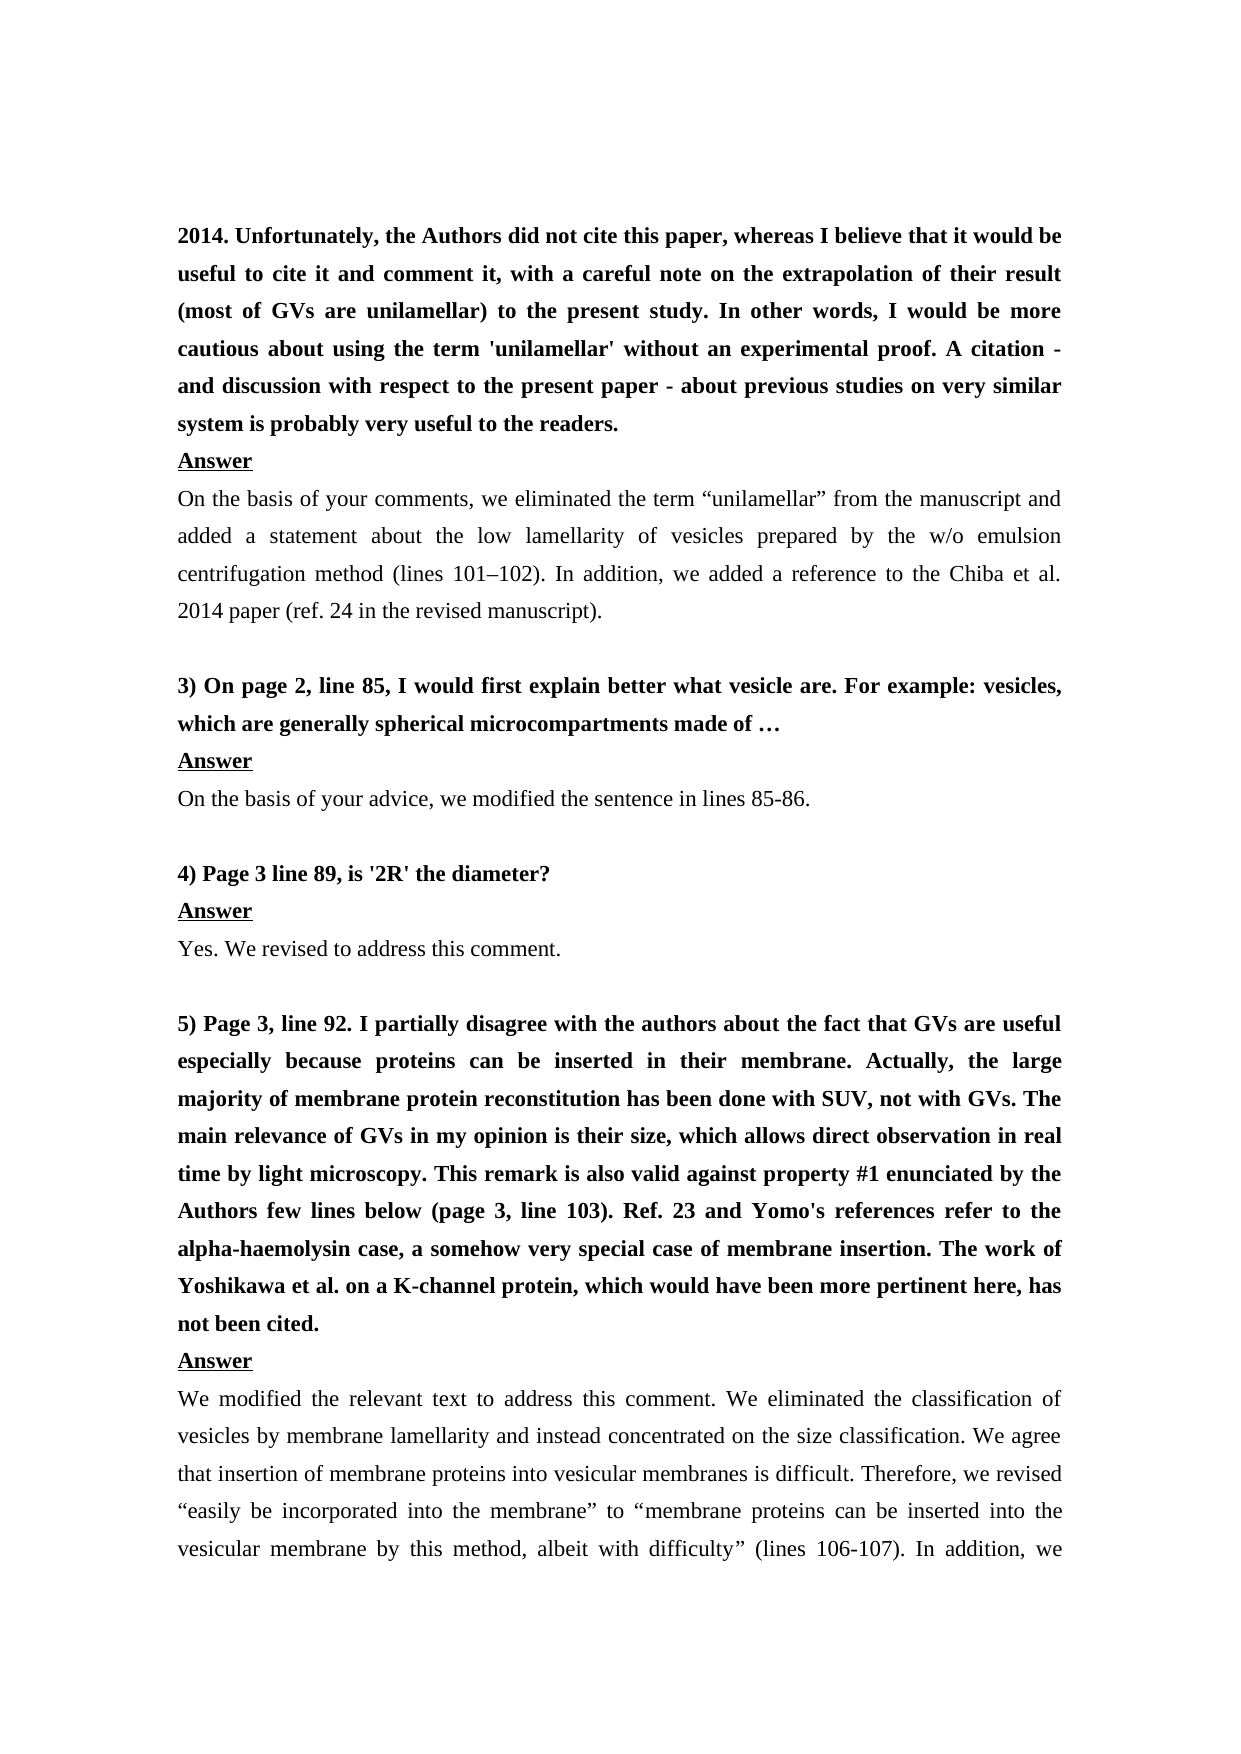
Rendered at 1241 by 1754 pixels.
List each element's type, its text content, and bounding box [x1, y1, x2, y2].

text 5) Page 3, line 92. I partially disagree with the authors about the fact that GVs are useful especially because proteins can be inserted in their membrane. Actually, the large majority of membrane protein reconstitution has been done with SUV, not with GVs. The main relevance of GVs in my opinion is their size, which allows direct observation in real time by light microscopy. This remark is also valid against property #1 enunciated by the Authors few lines below (page 3, line 103). Ref. 23 and Yomo's references refer to the alpha-haemolysin case, a somehow very special case of membrane insertion. The work of Yoshikawa et al. on a K-channel protein, which would have been more pertinent here, has not been cited. [177, 1004, 1063, 1342]
text 3) On page 2, line 85, I would first explain better what vesicle are. For example: vesicles, which are generally spherical microcompartments made of … [177, 667, 1063, 742]
text Answer [177, 1342, 1063, 1379]
text 4) Page 3 line 89, is '2R' the diameter? [177, 854, 1063, 892]
text Answer [177, 892, 1063, 929]
text On the basis of your advice, we modified the sentence in lines 85-86. [177, 779, 1063, 817]
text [177, 217, 1063, 442]
text Yes. We revised to address this comment. [177, 929, 1063, 967]
text On the basis of your comments, we eliminated the term “unilamellar” from the manuscript and added a statement about the low lamellarity of vesicles prepared by the w/o emulsion centrifugation method (lines 101–102). In addition, we added a reference to the Chiba et al. 2014 paper (ref. 24 in the revised manuscript). [177, 479, 1063, 629]
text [177, 1379, 1063, 1567]
text Answer [177, 442, 1063, 479]
text Answer [177, 742, 1063, 779]
